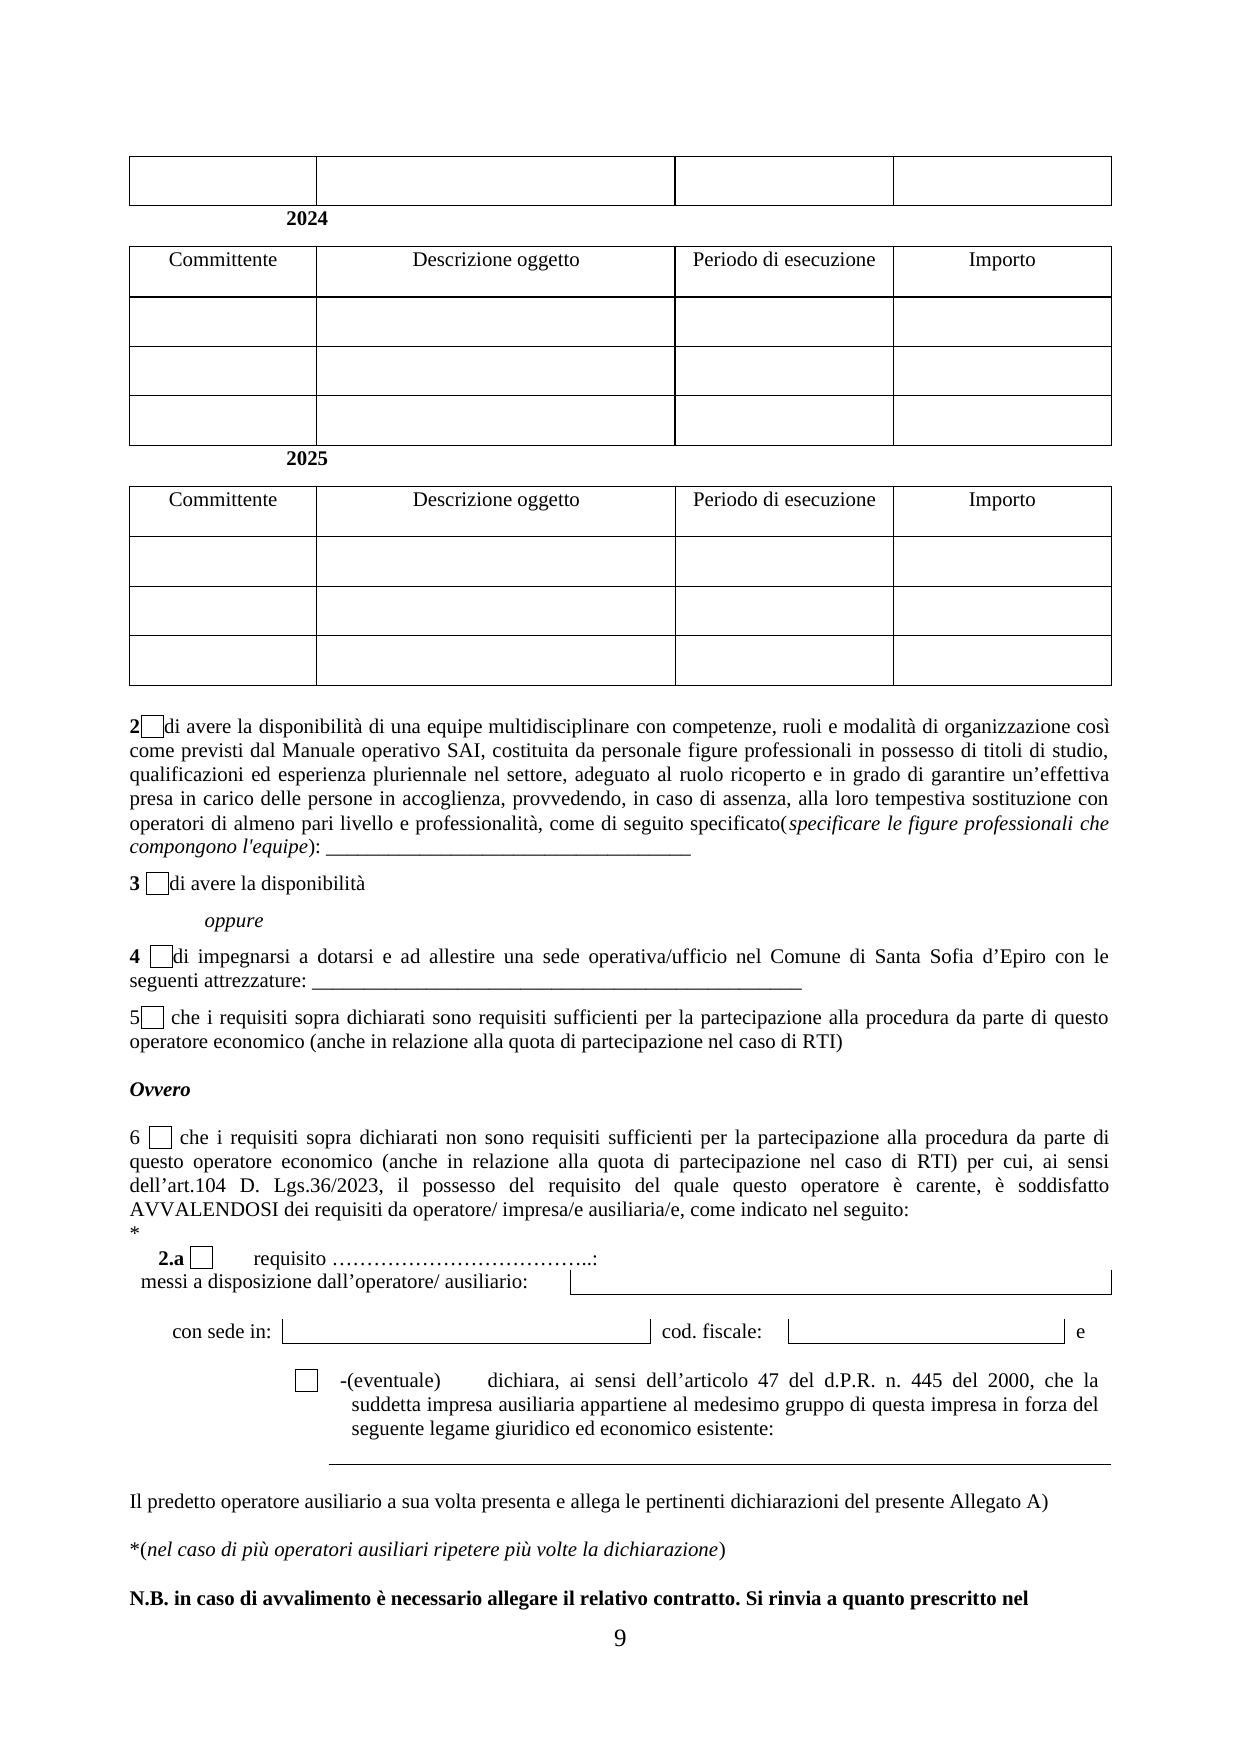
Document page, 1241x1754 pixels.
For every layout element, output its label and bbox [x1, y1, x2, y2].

table_header [118, 156, 1122, 1609]
